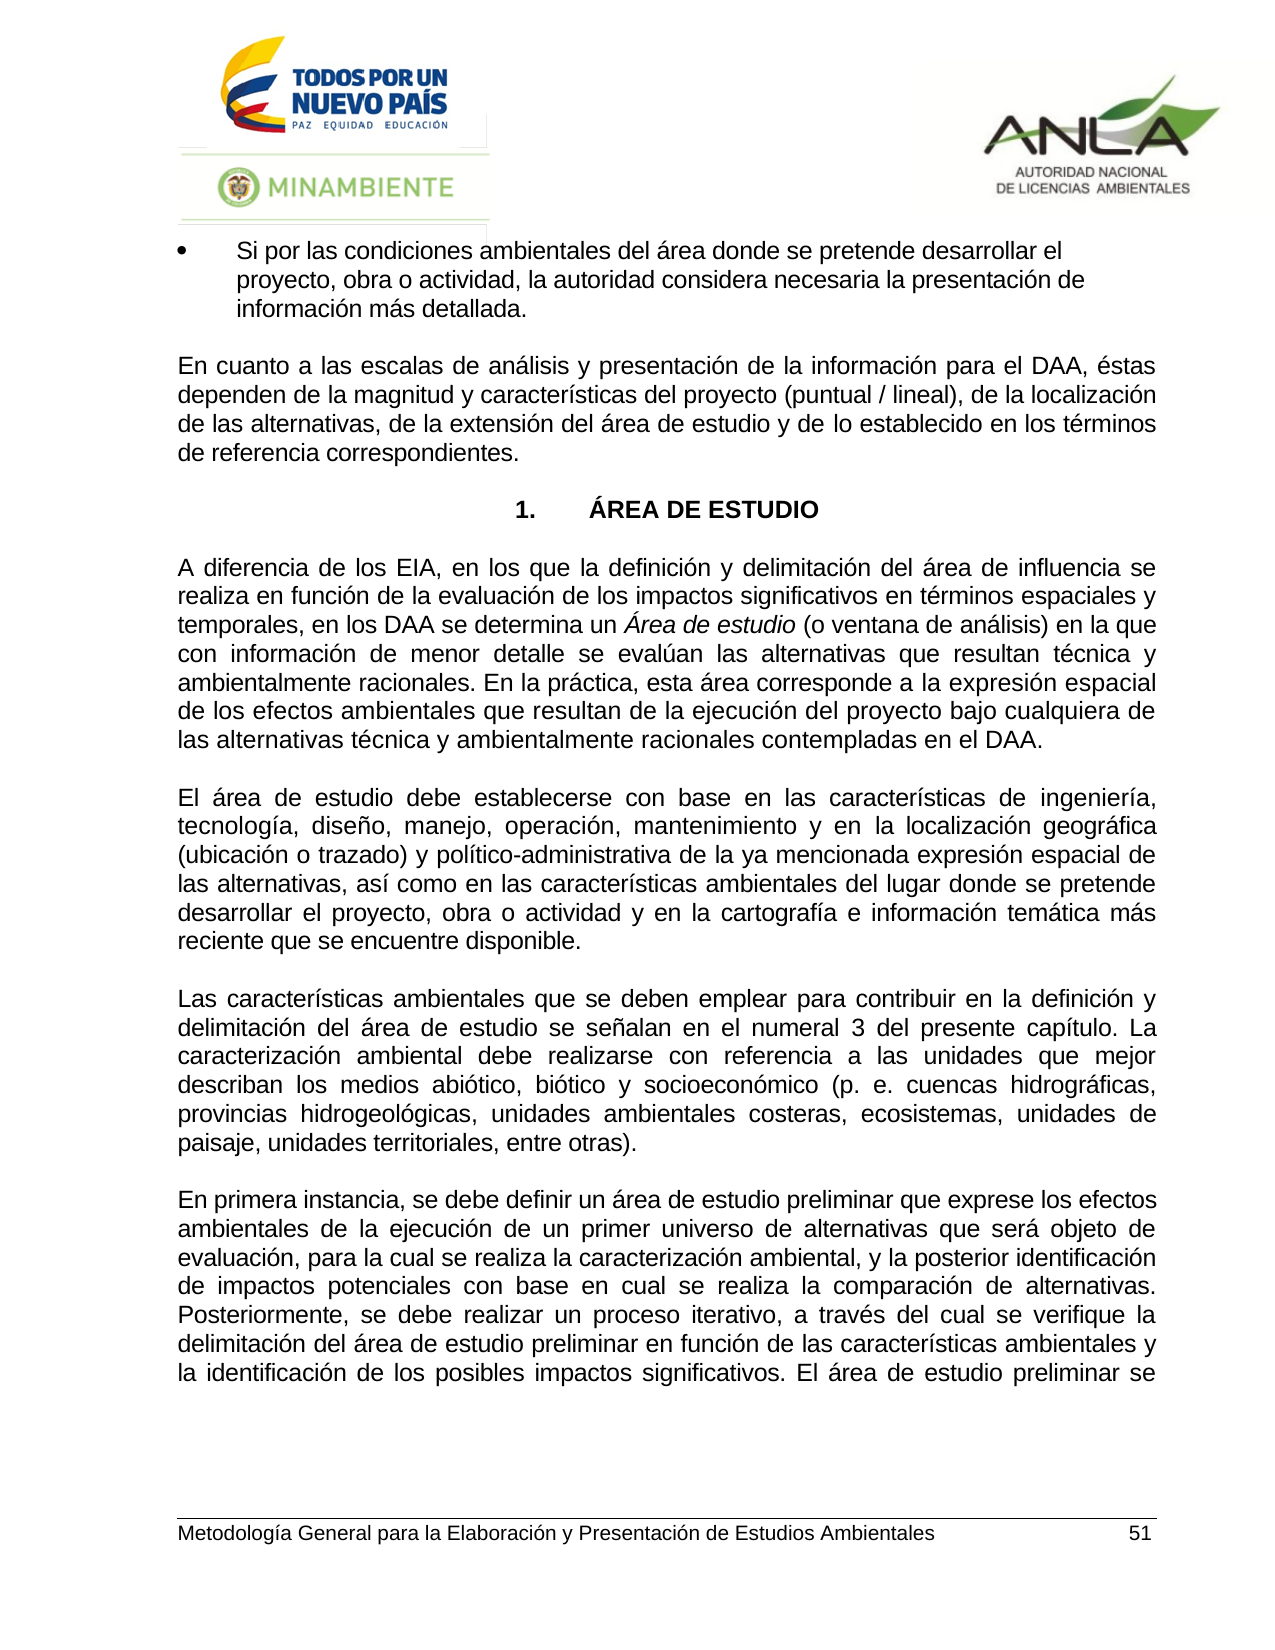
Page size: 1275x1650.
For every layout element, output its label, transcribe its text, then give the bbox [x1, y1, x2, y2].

picture [178, 26, 493, 236]
list El área de estudio debe establecerse con base en las características de ingeniería, tecnología, diseño, manejo, operación, mantenimiento y en la localización geográfica (ubicación o trazado) y político-administrativa de la ya mencionada expresión espacial de las alternativas, así como en las características ambientales del lugar donde se pretende desarrollar el proyecto, obra o actividad y en la cartografía e información temática más reciente que se encuentre disponible. [177, 783, 1157, 955]
list Las características ambientales que se deben emplear para contribuir en la definición y delimitación del área de estudio se señalan en el numeral 3 del presente capítulo. La caracterización ambiental debe realizarse con referencia a las unidades que mejor describan los medios abiótico, biótico y socioeconómico (p. e. cuencas hidrográficas, provincias hidrogeológicas, unidades ambientales costeras, ecosistemas, unidades de paisaje, unidades territoriales, entre otras). [177, 984, 1157, 1156]
picture [915, 61, 1275, 216]
list Si por las condiciones ambientales del área donde se pretende desarrollar el proyecto, obra o actividad, la autoridad considera necesaria la presentación de información más detallada. [177, 236, 1157, 323]
list A diferencia de los EIA, en los que la definición y delimitación del área de influencia se realiza en función de la evaluación de los impactos significativos en términos espaciales y temporales, en los DAA se determina un Área de estudio (o ventana de análisis) en la que con información de menor detalle se evalúan las alternativas que resultan técnica y ambientalmente racionales. En la práctica, esta área corresponde a la expresión espacial de los efectos ambientales que resultan de la ejecución del proyecto bajo cualquiera de las alternativas técnica y ambientalmente racionales contempladas en el DAA. [177, 553, 1157, 754]
list En cuanto a las escalas de análisis y presentación de la información para el DAA, éstas dependen de la magnitud y características del proyecto (puntual / lineal), de la localización de las alternativas, de la extensión del área de estudio y de lo establecido en los términos de referencia correspondientes. [177, 351, 1157, 466]
subtitle ÁREA DE ESTUDIO [177, 495, 1157, 524]
